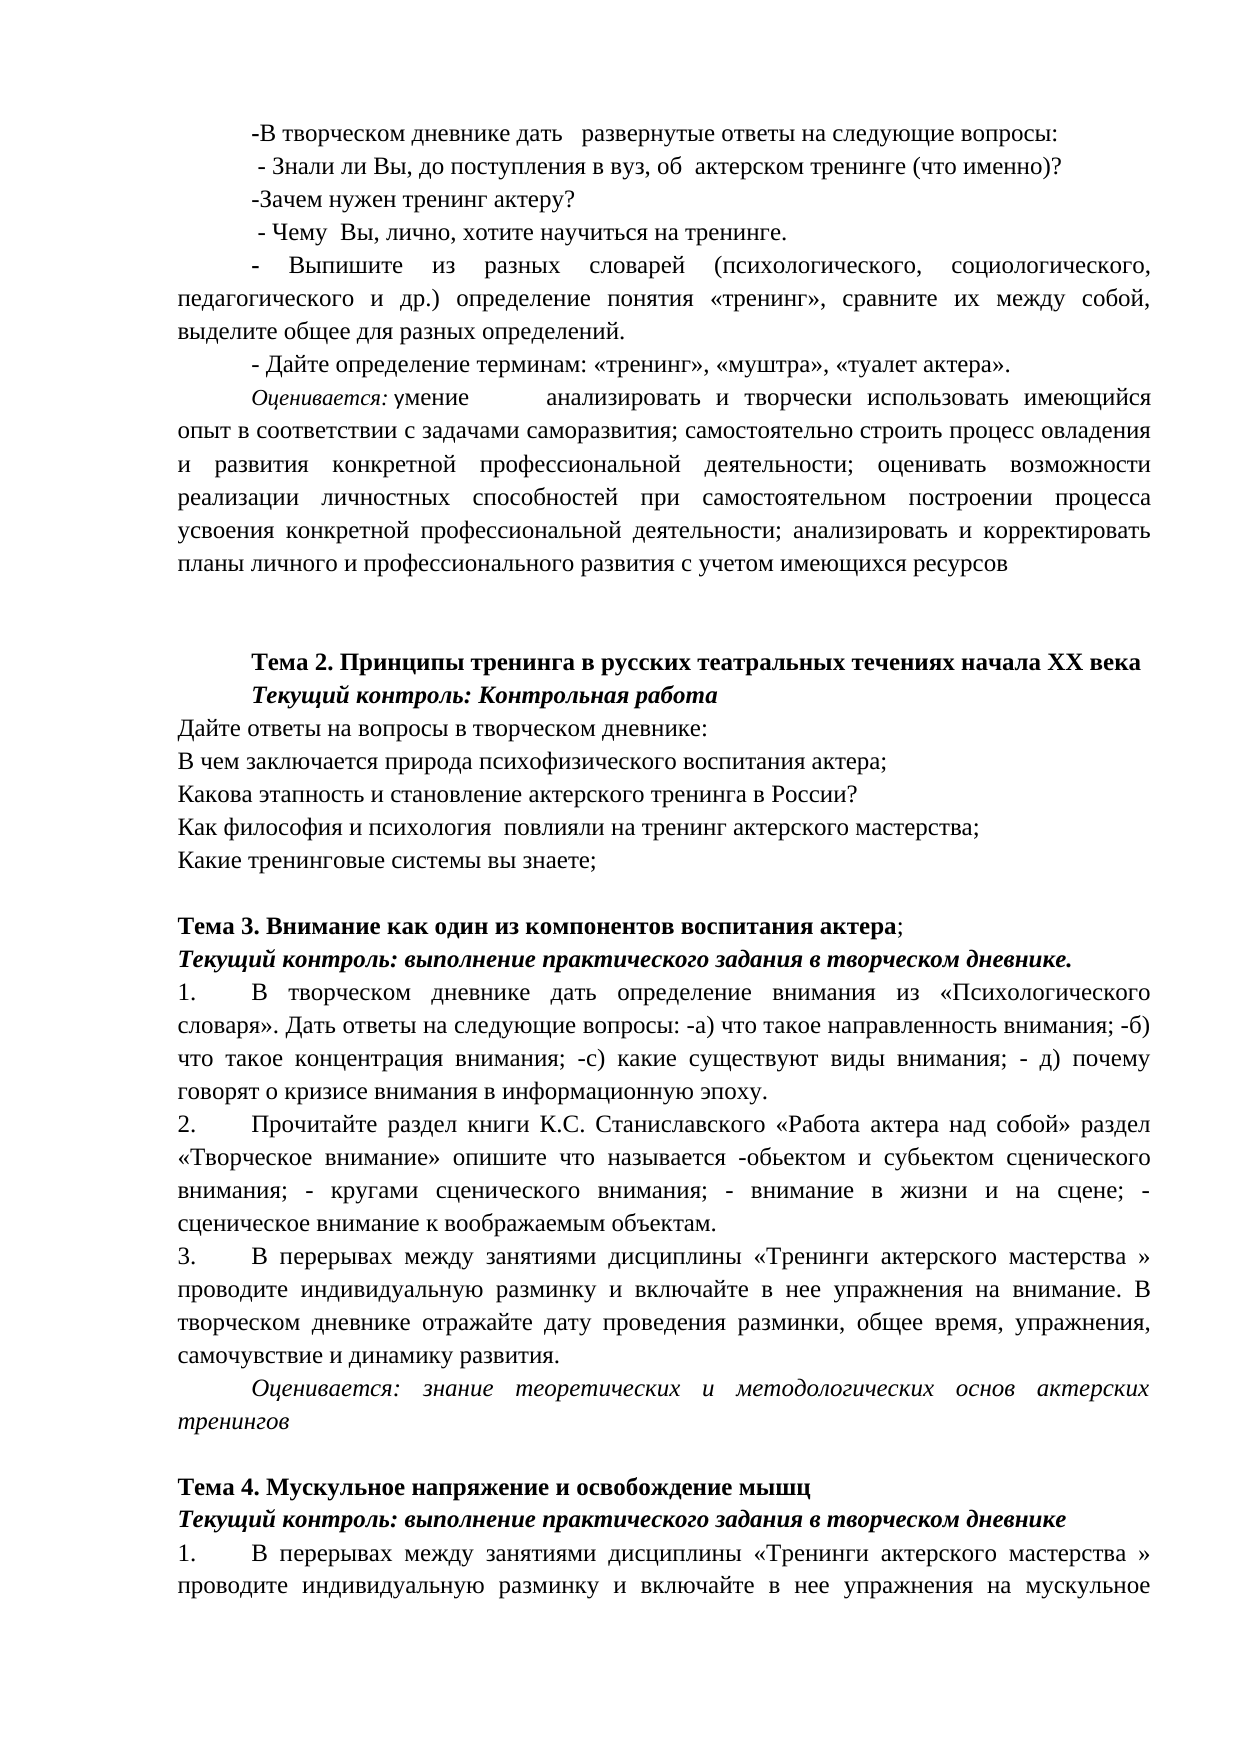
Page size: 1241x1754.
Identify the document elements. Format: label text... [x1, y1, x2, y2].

text - Чему Вы, лично, хотите научиться на тренинге. [177, 217, 1152, 246]
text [177, 1538, 1152, 1599]
text -Зачем нужен тренинг актеру? [177, 184, 1152, 213]
text Тема 2. Принципы тренинга в русских театральных течениях начала XX века [177, 647, 1152, 676]
text Тема 3. Внимание как один из компонентов воспитания актера; [177, 911, 1152, 940]
text Текущий контроль: выполнение практического задания в творческом дневнике. [177, 944, 1152, 973]
text Какова этапность и становление актерского тренинга в России? [177, 779, 1152, 808]
text В чем заключается природа психофизического воспитания актера; [177, 746, 1152, 774]
text Дайте ответы на вопросы в творческом дневнике: [177, 713, 1152, 742]
text - Дайте определение терминам: «тренинг», «муштра», «туалет актера». [177, 349, 1152, 378]
text Какие тренинговые системы вы знаете; [177, 845, 1152, 874]
text -В творческом дневнике дать развернутые ответы на следующие вопросы: [177, 118, 1152, 147]
text 2. Прочитайте раздел книги К.С. Станиславского «Работа актера над собой» раздел «Творческое внимание» опишите что называется -обьектом и субьектом сценического внимания; - кругами сценического внимания; - внимание в жизни и на сцене; - сценическое внимание к воображаемым объектам. [177, 1109, 1152, 1237]
text 3. В перерывах между занятиями дисциплины «Тренинги актерского мастерства » проводите индивидуальную разминку и включайте в нее упражнения на внимание. В творческом дневнике отражайте дату проведения разминки, общее время, упражнения, самочувствие и динамику развития. [177, 1241, 1152, 1369]
text - Выпишите из разных словарей (психологического, социологического, педагогического и др.) определение понятия «тренинг», сравните их между собой, выделите общее для разных определений. [177, 250, 1152, 345]
text - Знали ли Вы, до поступления в вуз, об актерском тренинге (что именно)? [177, 151, 1152, 180]
text Оценивается: знание теоретических и методологических основ актерских тренингов [177, 1373, 1152, 1435]
text 1. В творческом дневнике дать определение внимания из «Психологического словаря». Дать ответы на следующие вопросы: -а) что такое направленность внимания; -б) что такое концентрация внимания; -с) какие существуют виды внимания; - д) почему говорят о кризисе внимания в информационную эпоху. [177, 977, 1152, 1105]
text Как философия и психология повлияли на тренинг актерского мастерства; [177, 812, 1152, 841]
text Текущий контроль: выполнение практического задания в творческом дневнике [177, 1504, 1152, 1533]
text Текущий контроль: Контрольная работа [177, 680, 1152, 708]
text Оценивается: умение анализировать и творчески использовать имеющийся опыт в соответствии с задачами саморазвития; самостоятельно строить процесс овладения и развития конкретной профессиональной деятельности; оценивать возможности реализации личностных способностей при самостоятельном построении процесса усвоения конкретной профессиональной деятельности; анализировать и корректировать планы личного и профессионального развития с учетом имеющихся ресурсов [177, 382, 1152, 576]
text Тема 4. Мускульное напряжение и освобождение мышц [177, 1472, 1152, 1500]
